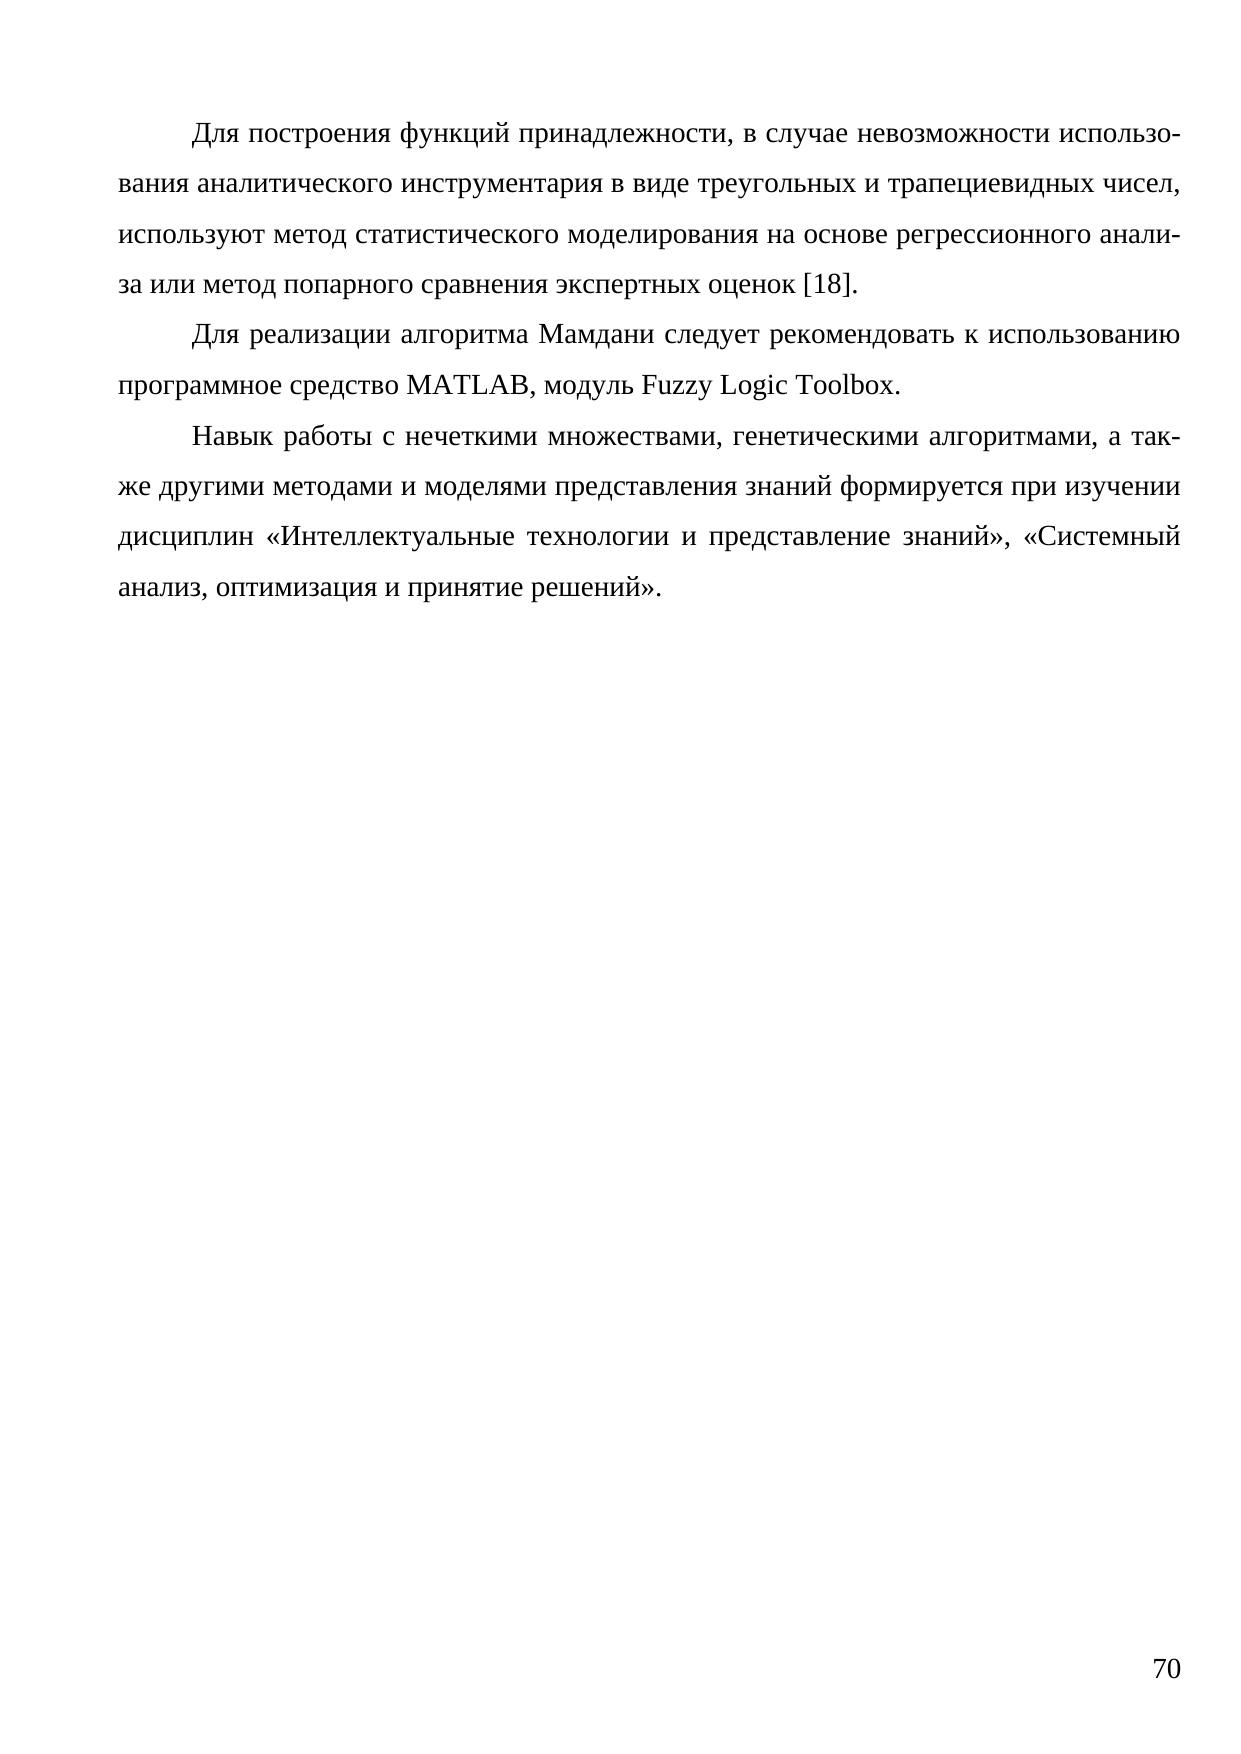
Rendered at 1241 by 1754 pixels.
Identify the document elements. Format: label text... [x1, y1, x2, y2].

text Для построения функций принадлежности, в случае невозможности использо- вания аналитического инструментария в виде треугольных и трапециевидных чисел, используют метод статистического моделирования на основе регрессионного анали- за или метод попарного сравнения экспертных оценок [18]. [118, 115, 1182, 300]
text Для реализации алгоритма Мамдани следует рекомендовать к использованию программное средство MATLAB, модуль Fuzzy Logic Toolbox. [118, 317, 1181, 401]
text Навык работы с нечеткими множествами, генетическими алгоритмами, а так- же другими методами и моделями представления знаний формируется при изучении дисциплин «Интеллектуальные технологии и представление знаний», «Системный анализ, оптимизация и принятие решений». [118, 418, 1182, 602]
